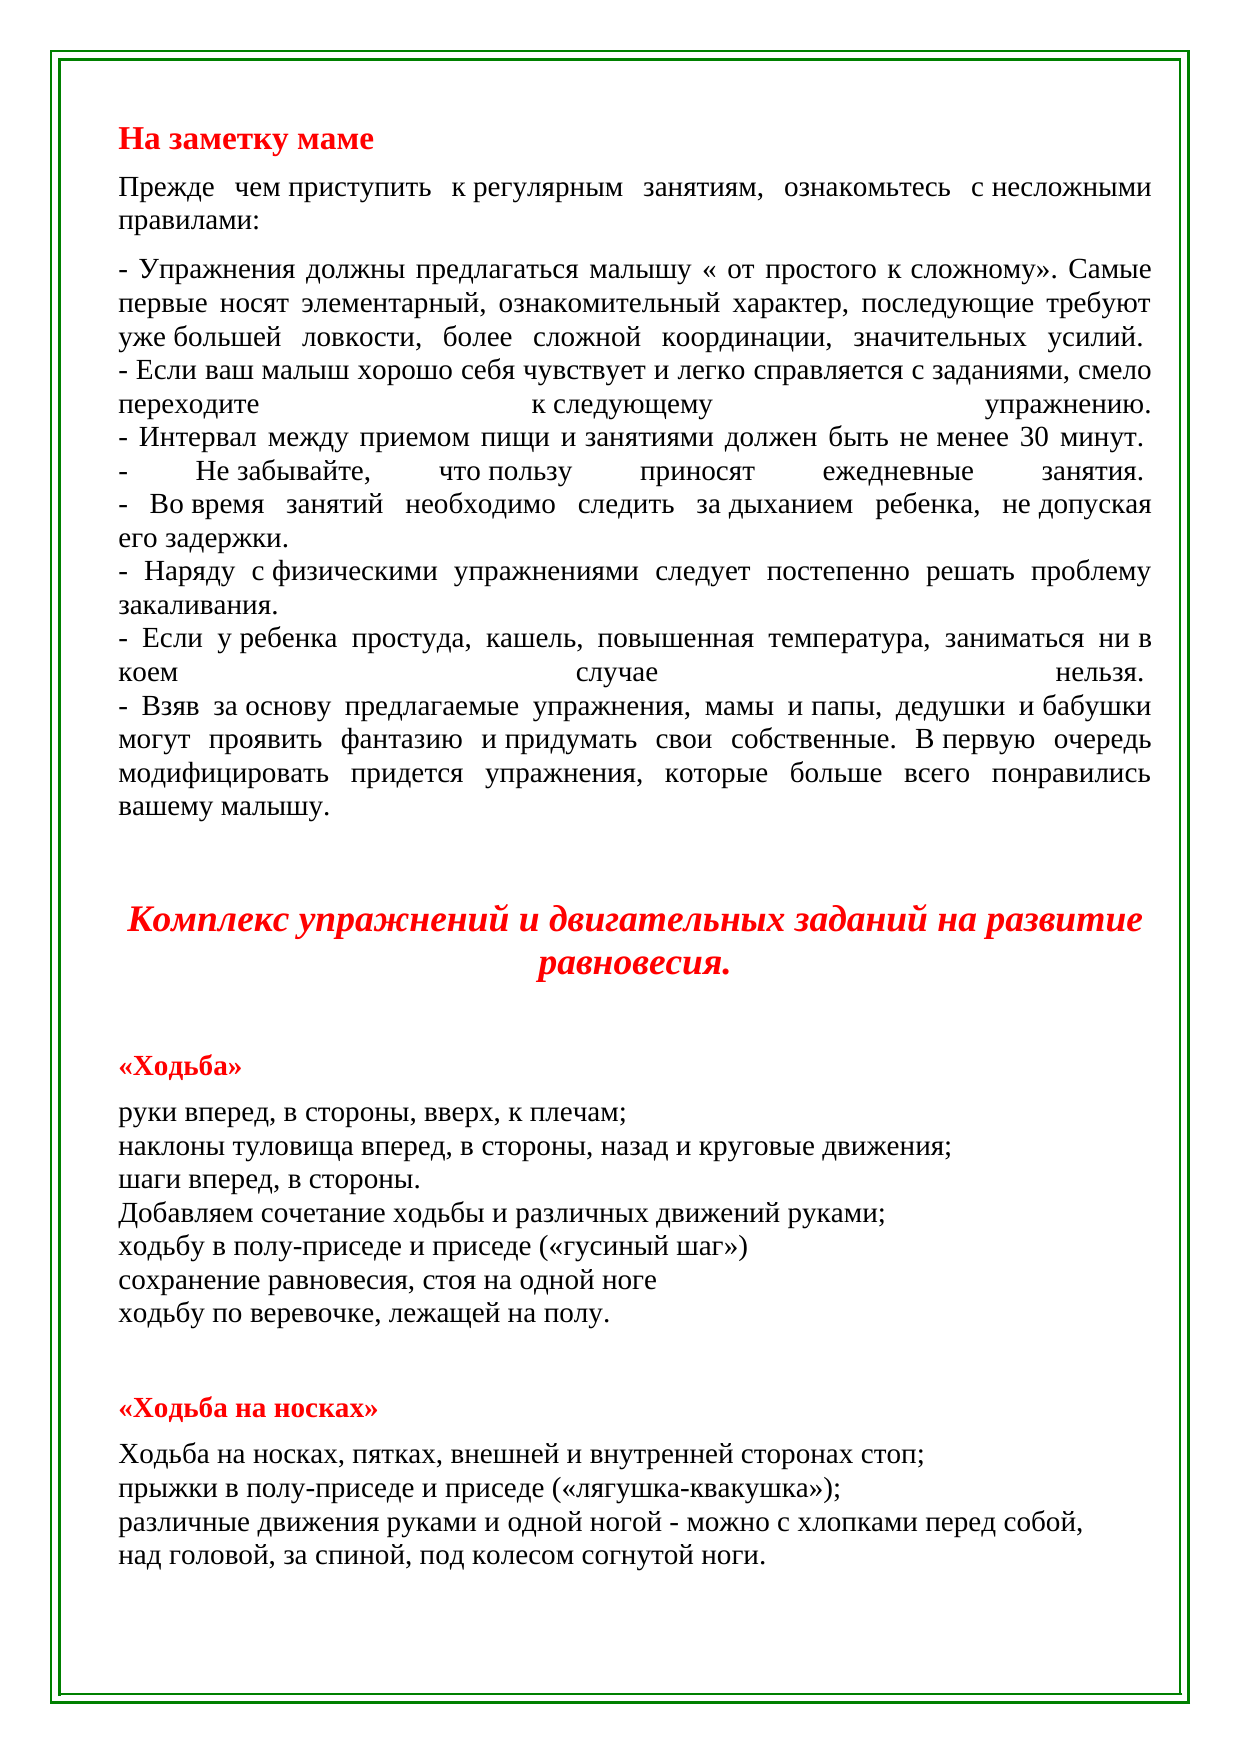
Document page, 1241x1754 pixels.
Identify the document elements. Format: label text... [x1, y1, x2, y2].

text руки вперед, в стороны, вверх, к плечам; наклоны туловища вперед, в стороны, назад и круговые движения; шаги вперед, в стороны. Добавляем сочетание ходьбы и различных движений руками; ходьбу в полу-приседе и приседе («гусиный шаг») сохранение равновесия, стоя на одной ноге ходьбу по веревочке, лежащей на полу. [118, 1094, 1152, 1329]
text Ходьба на носках, пятках, внешней и внутренней сторонах стоп; прыжки в полу-приседе и приседе («лягушка-квакушка»); различные движения руками и одной ногой - можно с хлопками перед собой, над головой, за спиной, под колесом согнутой ноги. [118, 1437, 1152, 1571]
text «Ходьба на носках» [118, 1391, 1152, 1424]
text Прежде чем приступить к регулярным занятиям, ознакомьтесь с несложными правилами: [118, 169, 1152, 236]
text - Упражнения должны предлагаться малышу « от простого к сложному». Самые первые носят элементарный, ознакомительный характер, последующие требуют уже большей ловкости, более сложной координации, значительных усилий. - Если ваш малыш хорошо себя чувствует и легко справляется с заданиями, смело переходите к следующему упражнению. - Интервал между приемом пищи и занятиями должен быть не менее 30 минут. - Не забывайте, что пользу приносят ежедневные занятия. - Во время занятий необходимо следить за дыханием ребенка, не допуская его задержки. - Наряду с физическими упражнениями следует постепенно решать проблему закаливания. - Если у ребенка простуда, кашель, повышенная температура, заниматься ни в коем случае нельзя. - Взяв за основу предлагаемые упражнения, мамы и папы, дедушки и бабушки могут проявить фантазию и придумать свои собственные. В первую очередь модифицировать придется упражнения, которые больше всего понравились вашему малышу. [118, 252, 1152, 822]
text Комплекс упражнений и двигательных заданий на развитие равновесия. [118, 896, 1152, 982]
text На заметку маме [118, 118, 1152, 156]
text «Ходьба» [118, 1048, 1152, 1082]
